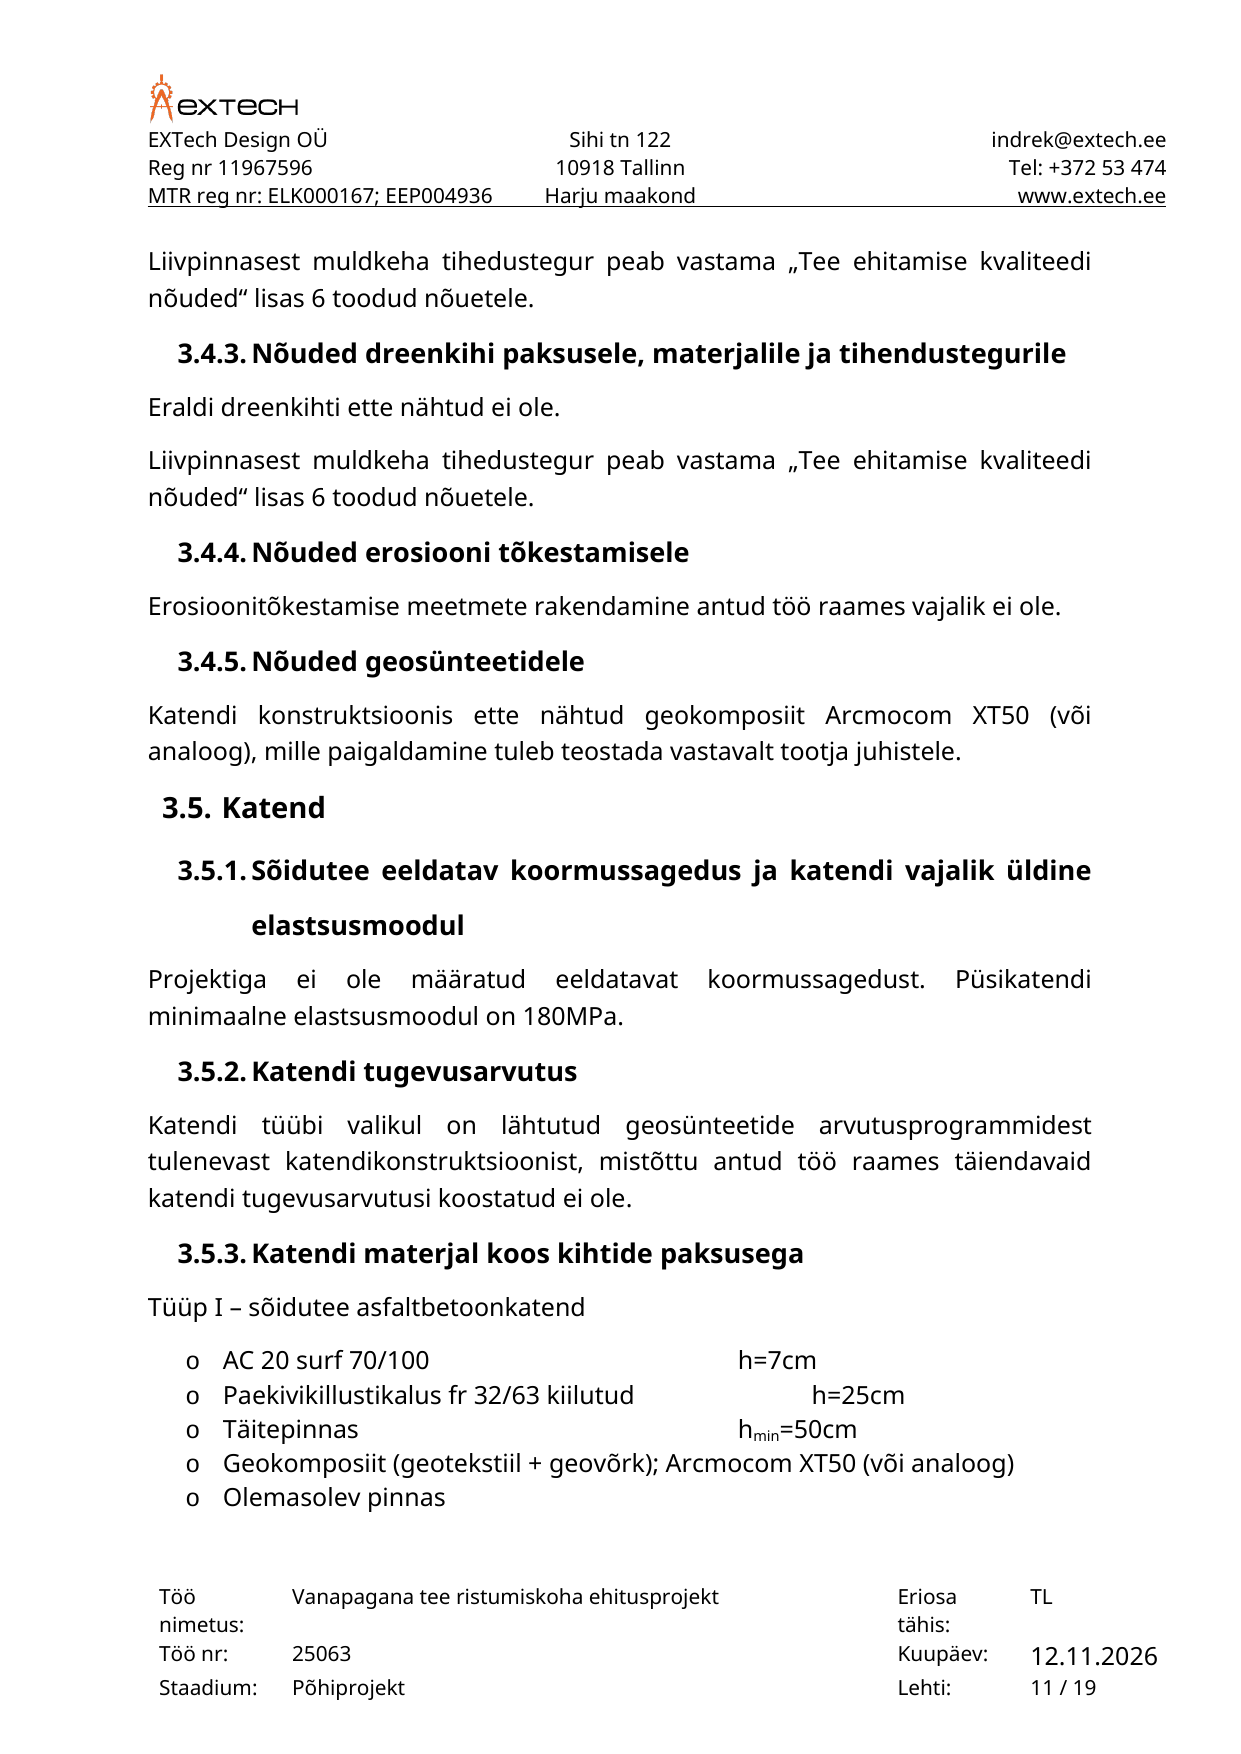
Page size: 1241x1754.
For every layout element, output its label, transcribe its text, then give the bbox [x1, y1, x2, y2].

text Liivpinnasest muldkeha tihedustegur peab vastama „Tee ehitamise kvaliteedi nõuded“ lisas 6 toodud nõuetele. [148, 443, 1093, 514]
subtitle Katend [162, 787, 1093, 827]
text Projektiga ei ole määratud eeldatavat koormussagedust. Püsikatendi minimaalne elastsusmoodul on 180MPa. [148, 962, 1093, 1033]
list Täitepinnas hmin=50cm [185, 1412, 1093, 1446]
list Olemasolev pinnas [185, 1480, 1093, 1514]
subtitle Nõuded erosiooni tõkestamisele [177, 533, 1093, 570]
text Tüüp I – sõidutee asfaltbetoonkatend [148, 1289, 1093, 1324]
subtitle Nõuded dreenkihi paksusele, materjalile ja tihendustegurile [177, 334, 1093, 371]
text Katendi konstruktsioonis ette nähtud geokomposiit Arcmocom XT50 (või analoog), mille paigaldamine tuleb teostada vastavalt tootja juhistele. [148, 697, 1093, 768]
text Liivpinnasest muldkeha tihedustegur peab vastama „Tee ehitamise kvaliteedi nõuded“ lisas 6 toodud nõuetele. [148, 244, 1093, 315]
subtitle Nõuded geosünteetidele [177, 642, 1093, 679]
subtitle Sõidutee eeldatav koormussagedus ja katendi vajalik üldine elastsusmoodul [177, 851, 1093, 943]
text Eraldi dreenkihti ette nähtud ei ole. [148, 389, 1093, 424]
list Geokomposiit (geotekstiil + geovõrk); Arcmocom XT50 (või analoog) [185, 1446, 1093, 1480]
text Katendi tüübi valikul on lähtutud geosünteetide arvutusprogrammidest tulenevast katendikonstruktsioonist, mistõttu antud töö raames täiendavaid katendi tugevusarvutusi koostatud ei ole. [148, 1107, 1093, 1215]
picture [147, 73, 300, 125]
list Paekivikillustikalus fr 32/63 kiilutud h=25cm [185, 1377, 1093, 1412]
subtitle Katendi materjal koos kihtide paksusega [177, 1234, 1093, 1271]
text Erosioonitõkestamise meetmete rakendamine antud töö raames vajalik ei ole. [148, 588, 1093, 623]
subtitle Katendi tugevusarvutus [177, 1052, 1093, 1089]
list AC 20 surf 70/100 h=7cm [185, 1343, 1093, 1377]
